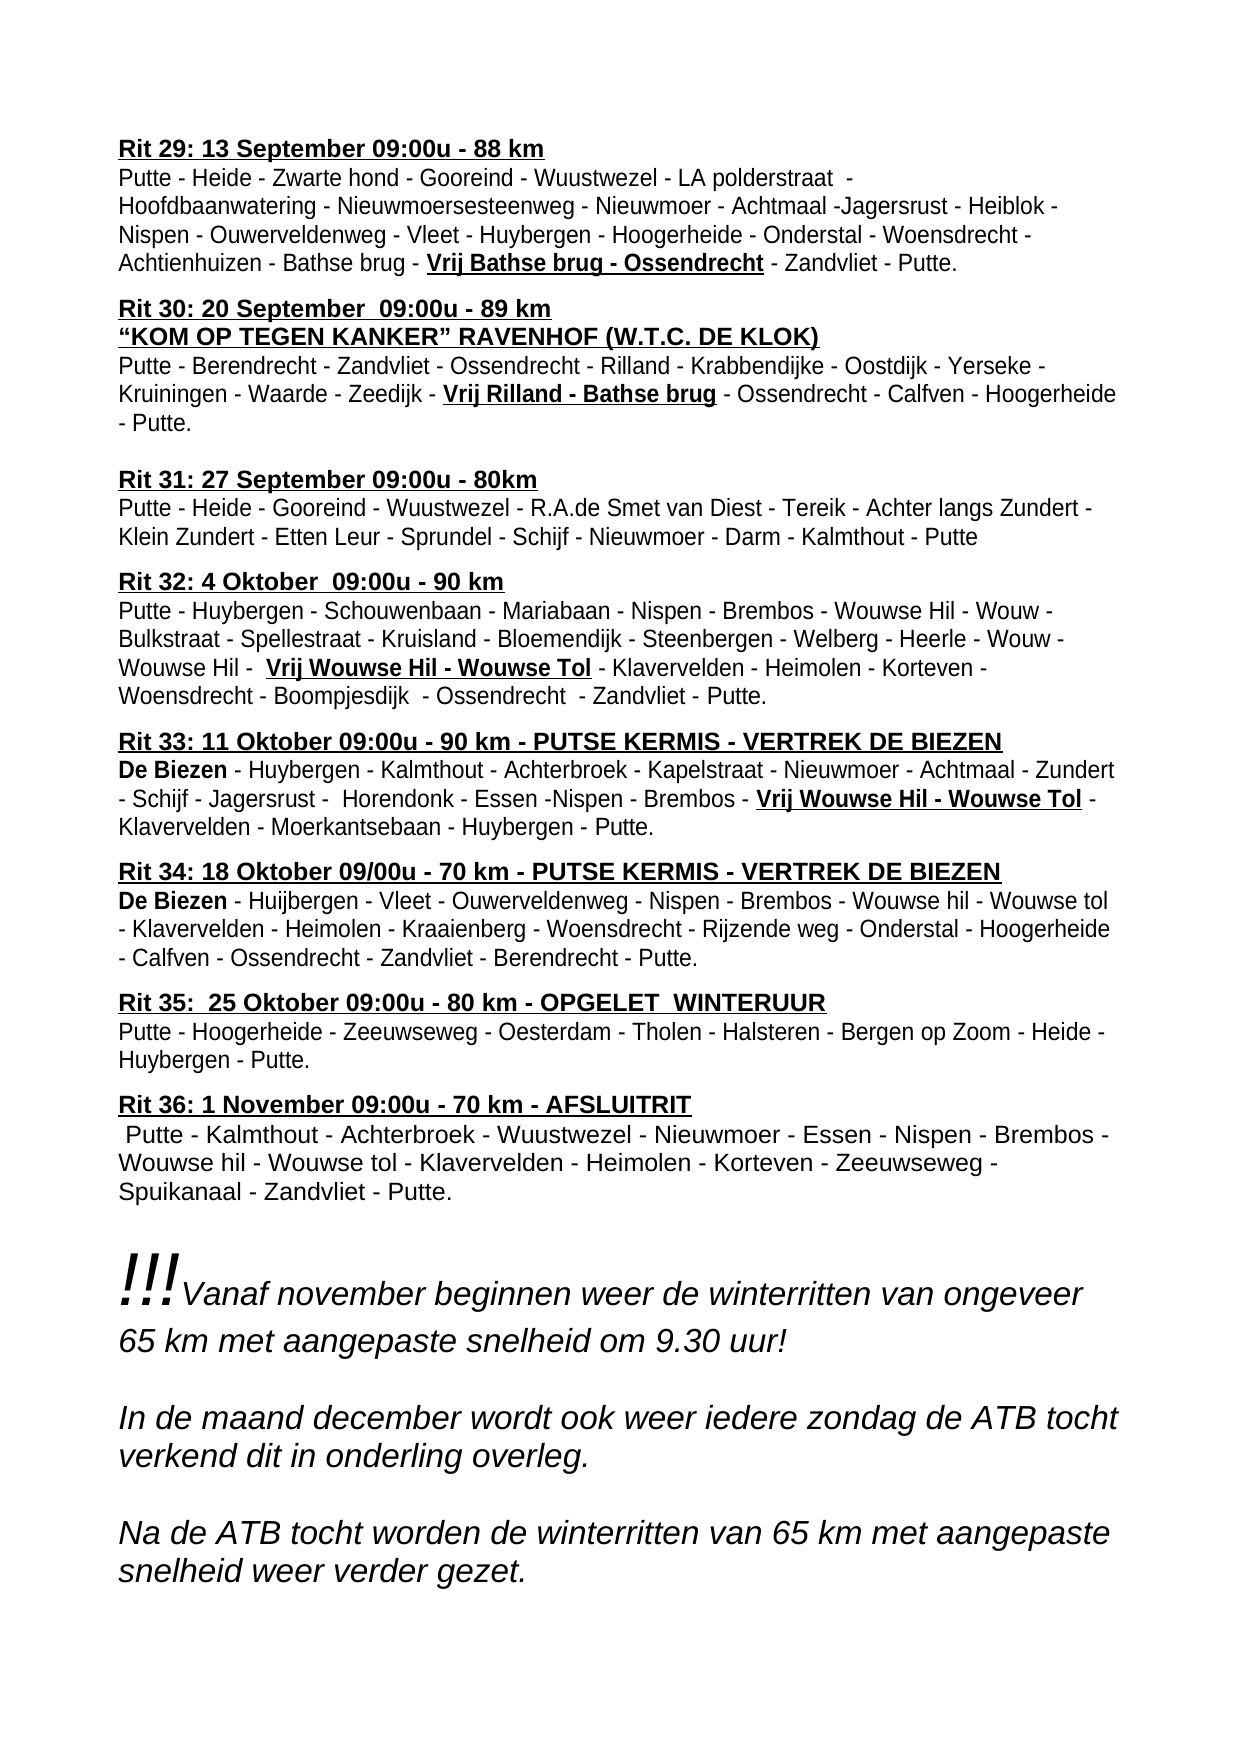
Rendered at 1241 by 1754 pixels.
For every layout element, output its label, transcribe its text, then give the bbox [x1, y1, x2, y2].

text Rit 35: 25 Oktober 09:00u - 80 km - OPGELET WINTERUUR [118, 989, 1122, 1017]
text !!!Vanaf november beginnen weer de winterritten van ongeveer 65 km met aangepaste snelheid om 9.30 uur! [118, 1235, 1122, 1359]
text Na de ATB tocht worden de winterritten van met aangepaste snelheid weer verder gezet. [118, 1513, 1122, 1590]
text In de maand december wordt ook weer iedere zondag de ATB tocht verkend dit in onderling overleg. [118, 1398, 1122, 1475]
text De Biezen - Huijbergen - Vleet - Ouwerveldenweg - Nispen - Brembos - Wouwse hil - Wouwse tol - Klavervelden - Heimolen - Kraaienberg - Woensdrecht - Rijzende weg - Onderstal - Hoogerheide - Calfven - Ossendrecht - Zandvliet - Berendrecht - Putte. [118, 887, 1122, 972]
text De Biezen - Huybergen - Kalmthout - Achterbroek - Kapelstraat - Nieuwmoer - Achtmaal - Zundert - Schijf - Jagersrust - Horendonk - Essen -Nispen - Brembos - Vrij Wouwse Hil - Wouwse Tol - Klavervelden - Moerkantsebaan - Huybergen - Putte. [118, 756, 1122, 841]
text Putte - Berendrecht - Zandvliet - Ossendrecht - Rilland - Krabbendijke - Oostdijk - Yerseke - Kruiningen - Waarde - Zeedijk - Vrij Rilland - Bathse brug - Ossendrecht - Calfven - Hoogerheide - Putte. [118, 351, 1122, 437]
text Putte - Huybergen - Schouwenbaan - Mariabaan - Nispen - Brembos - Wouwse Hil - Wouw - Bulkstraat - Spellestraat - Kruisland - Bloemendijk - Steenbergen - Welberg - Heerle - Wouw - Wouwse Hil - Vrij Wouwse Hil - Wouwse Tol - Klavervelden - Heimolen - Korteven - Woensdrecht - Boompjesdijk - Ossendrecht - Zandvliet - Putte. [118, 596, 1122, 711]
text Rit 34: 18 Oktober 09/00u - 70 km - PUTSE KERMIS - VERTREK DE BIEZEN [118, 858, 1122, 887]
text Rit 31: 27 September 09:00u - 80km [118, 466, 1122, 494]
text Putte - Heide - Zwarte hond - Gooreind - Wuustwezel - LA polderstraat - Hoofdbaanwatering - Nieuwmoersesteenweg - Nieuwmoer - Achtmaal -Jagersrust - Heiblok - Nispen - Ouwerveldenweg - Vleet - Huybergen - Hoogerheide - Onderstal - Woensdrecht - Achtienhuizen - Bathse brug - Vrij Bathse brug - Ossendrecht - Zandvliet - Putte. [118, 163, 1122, 278]
text Rit 32: 4 Oktober 09:00u - 90 km [118, 568, 1122, 596]
text Putte - Heide - Gooreind - Wuustwezel - R.A.de Smet van Diest - Tereik - Achter langs Zundert - Klein Zundert - Etten Leur - Sprundel - Schijf - Nieuwmoer - Darm - Kalmthout - Putte [118, 494, 1122, 551]
text Rit 33: 11 Oktober 09:00u - 90 km - PUTSE KERMIS - VERTREK DE BIEZEN [118, 727, 1122, 756]
text Rit 30: 20 September 09:00u - 89 km [118, 294, 1122, 323]
text Rit 29: 13 September 09:00u - [118, 135, 1122, 163]
text Putte - Hoogerheide - Zeeuwseweg - Oesterdam - Tholen - Halsteren - Bergen op Zoom - Heide - Huybergen - Putte. [118, 1017, 1122, 1074]
text Putte - Kalmthout - Achterbroek - Wuustwezel - Nieuwmoer - Essen - Nispen - Brembos - Wouwse hil - Wouwse tol - Klavervelden - Heimolen - Korteven - Zeeuwseweg - Spuikanaal - Zandvliet - Putte. [118, 1120, 1122, 1206]
text “KOM OP TEGEN KANKER” RAVENHOF (W.T.C. DE KLOK) [118, 323, 1122, 351]
text Rit 36: 1 November 09:00u - - AFSLUITRIT [118, 1091, 1122, 1120]
